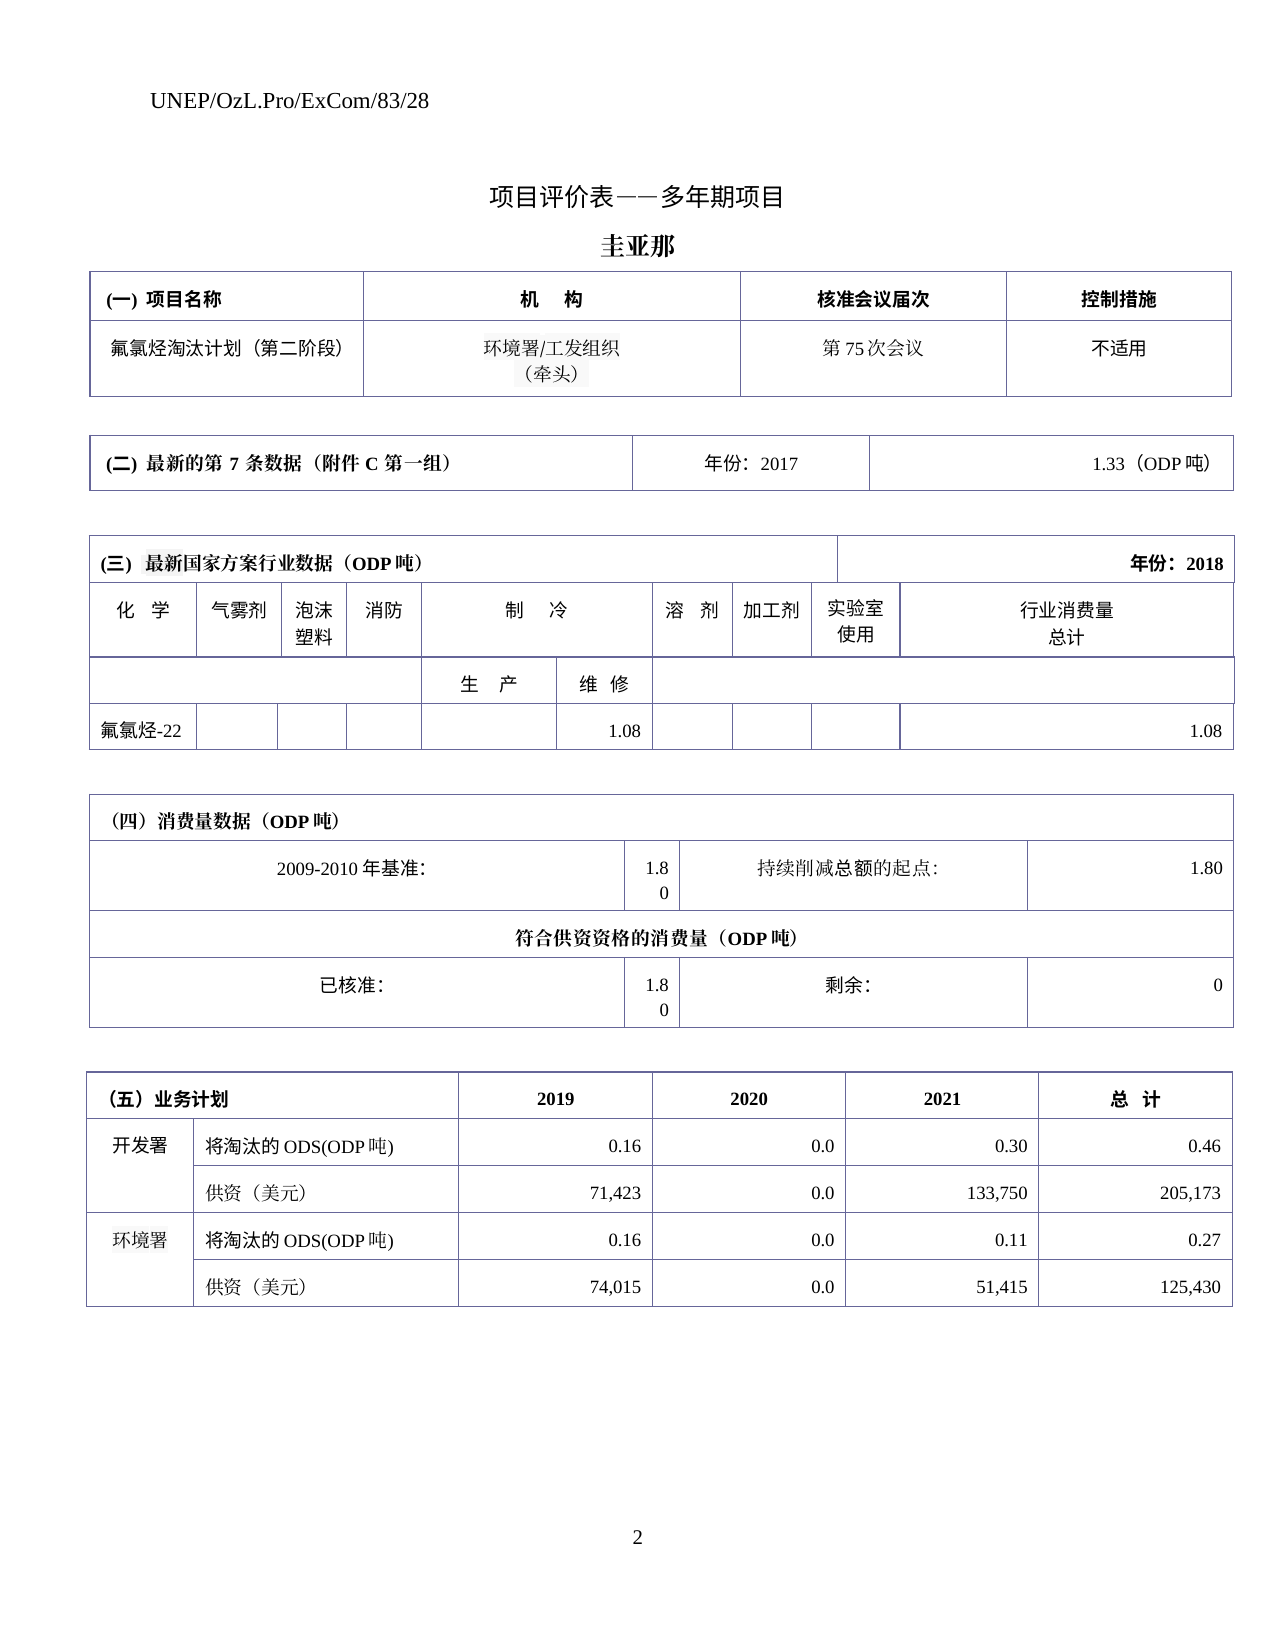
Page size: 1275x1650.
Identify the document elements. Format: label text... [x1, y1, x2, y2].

table_cell 0.16 [459, 1119, 652, 1165]
table_cell 氟氯烃淘汰计划（第二阶段） [91, 321, 363, 396]
table_cell [812, 704, 899, 749]
table_cell 加工剂 [733, 583, 811, 656]
table_cell 溶 剂 [653, 583, 732, 656]
table_cell [733, 704, 811, 749]
table_cell 205,173 [1039, 1166, 1232, 1212]
table_cell 0.0 [653, 1260, 845, 1306]
table_cell 将淘汰的ODS(ODP吨) [194, 1119, 458, 1165]
table_cell 0.0 [653, 1166, 845, 1212]
table_header 2021 [846, 1073, 1038, 1118]
table_cell 0.16 [459, 1213, 652, 1259]
table_cell 74,015 [459, 1260, 652, 1306]
table_cell 0.27 [1039, 1213, 1232, 1259]
table_cell 51,415 [846, 1260, 1038, 1306]
table_cell 供资（美元） [194, 1166, 458, 1212]
table_cell 0.11 [846, 1213, 1038, 1259]
table_cell 2009-2010 年基准： [90, 841, 624, 910]
text 项目评价表－－多年期项目 [150, 178, 1125, 214]
table_header (三) 最新国家方案行业数据（ODP吨） [90, 536, 837, 582]
table_header 核准会议届次 [741, 272, 1006, 320]
table_cell 实验室使用 [812, 583, 899, 656]
table_cell 1.08 [901, 704, 1233, 749]
table_cell 71,423 [459, 1166, 652, 1212]
table_cell 将淘汰的ODS(ODP吨) [194, 1213, 458, 1259]
table_cell 1.08 [557, 704, 652, 749]
table_cell 制 冷 [422, 583, 652, 656]
table_header 2019 [459, 1073, 652, 1118]
table_cell 0.0 [653, 1119, 845, 1165]
table_header 1.33（ODP吨） [870, 436, 1233, 490]
table_header （五）业务计划 [87, 1073, 458, 1118]
table_cell 持续削减总额的起点： [680, 841, 1027, 910]
table_header 机 构 [364, 272, 740, 320]
table_cell 化 学 [90, 583, 196, 656]
table_cell 133,750 [846, 1166, 1038, 1212]
table_cell 维 修 [557, 658, 652, 703]
table_cell 125,430 [1039, 1260, 1232, 1306]
table_cell 已核准： [90, 958, 624, 1027]
table_cell 剩余： [680, 958, 1027, 1027]
table_header 年份：2017 [633, 436, 869, 490]
table_cell [422, 704, 556, 749]
table_cell [197, 704, 277, 749]
table_cell 气雾剂 [197, 583, 281, 656]
table_cell 不适用 [1007, 321, 1231, 396]
table_cell [653, 658, 1234, 703]
text 圭亚那 [150, 226, 1125, 262]
table_cell 氟氯烃-22 [90, 704, 196, 749]
table_cell 行业消费量 总计 [901, 583, 1233, 656]
table_cell 开发署 [87, 1119, 193, 1212]
table_cell 生 产 [422, 658, 556, 703]
table_cell 0.30 [846, 1119, 1038, 1165]
table_cell 供资（美元） [194, 1260, 458, 1306]
table_cell [90, 658, 421, 703]
table_cell 消防 [347, 583, 421, 656]
table_cell 0 [1028, 958, 1233, 1027]
table_cell [653, 704, 732, 749]
table_cell 环境署/工发组织 （牵头） [364, 321, 740, 396]
table_cell 1.80 [625, 841, 679, 910]
table_cell [278, 704, 346, 749]
table_header （四）消费量数据（ODP吨） [90, 795, 1233, 840]
table_cell 泡沫塑料 [282, 583, 346, 656]
table_header 年份：2018 [838, 536, 1234, 582]
table_header 2020 [653, 1073, 845, 1118]
table_cell 环境署 [87, 1213, 193, 1306]
table_cell 1.80 [1028, 841, 1233, 910]
table_cell 符合供资资格的消费量（ODP吨） [90, 911, 1233, 957]
table_header 控制措施 [1007, 272, 1231, 320]
table_cell 0.0 [653, 1213, 845, 1259]
table_cell 第75次会议 [741, 321, 1006, 396]
table_cell 1.80 [625, 958, 679, 1027]
table_cell 0.46 [1039, 1119, 1232, 1165]
table_header 总 计 [1039, 1073, 1232, 1118]
table_header (一) 项目名称 [91, 272, 363, 320]
table_header (二) 最新的第 7 条数据（附件C 第一组） [91, 436, 632, 490]
table_cell [347, 704, 421, 749]
